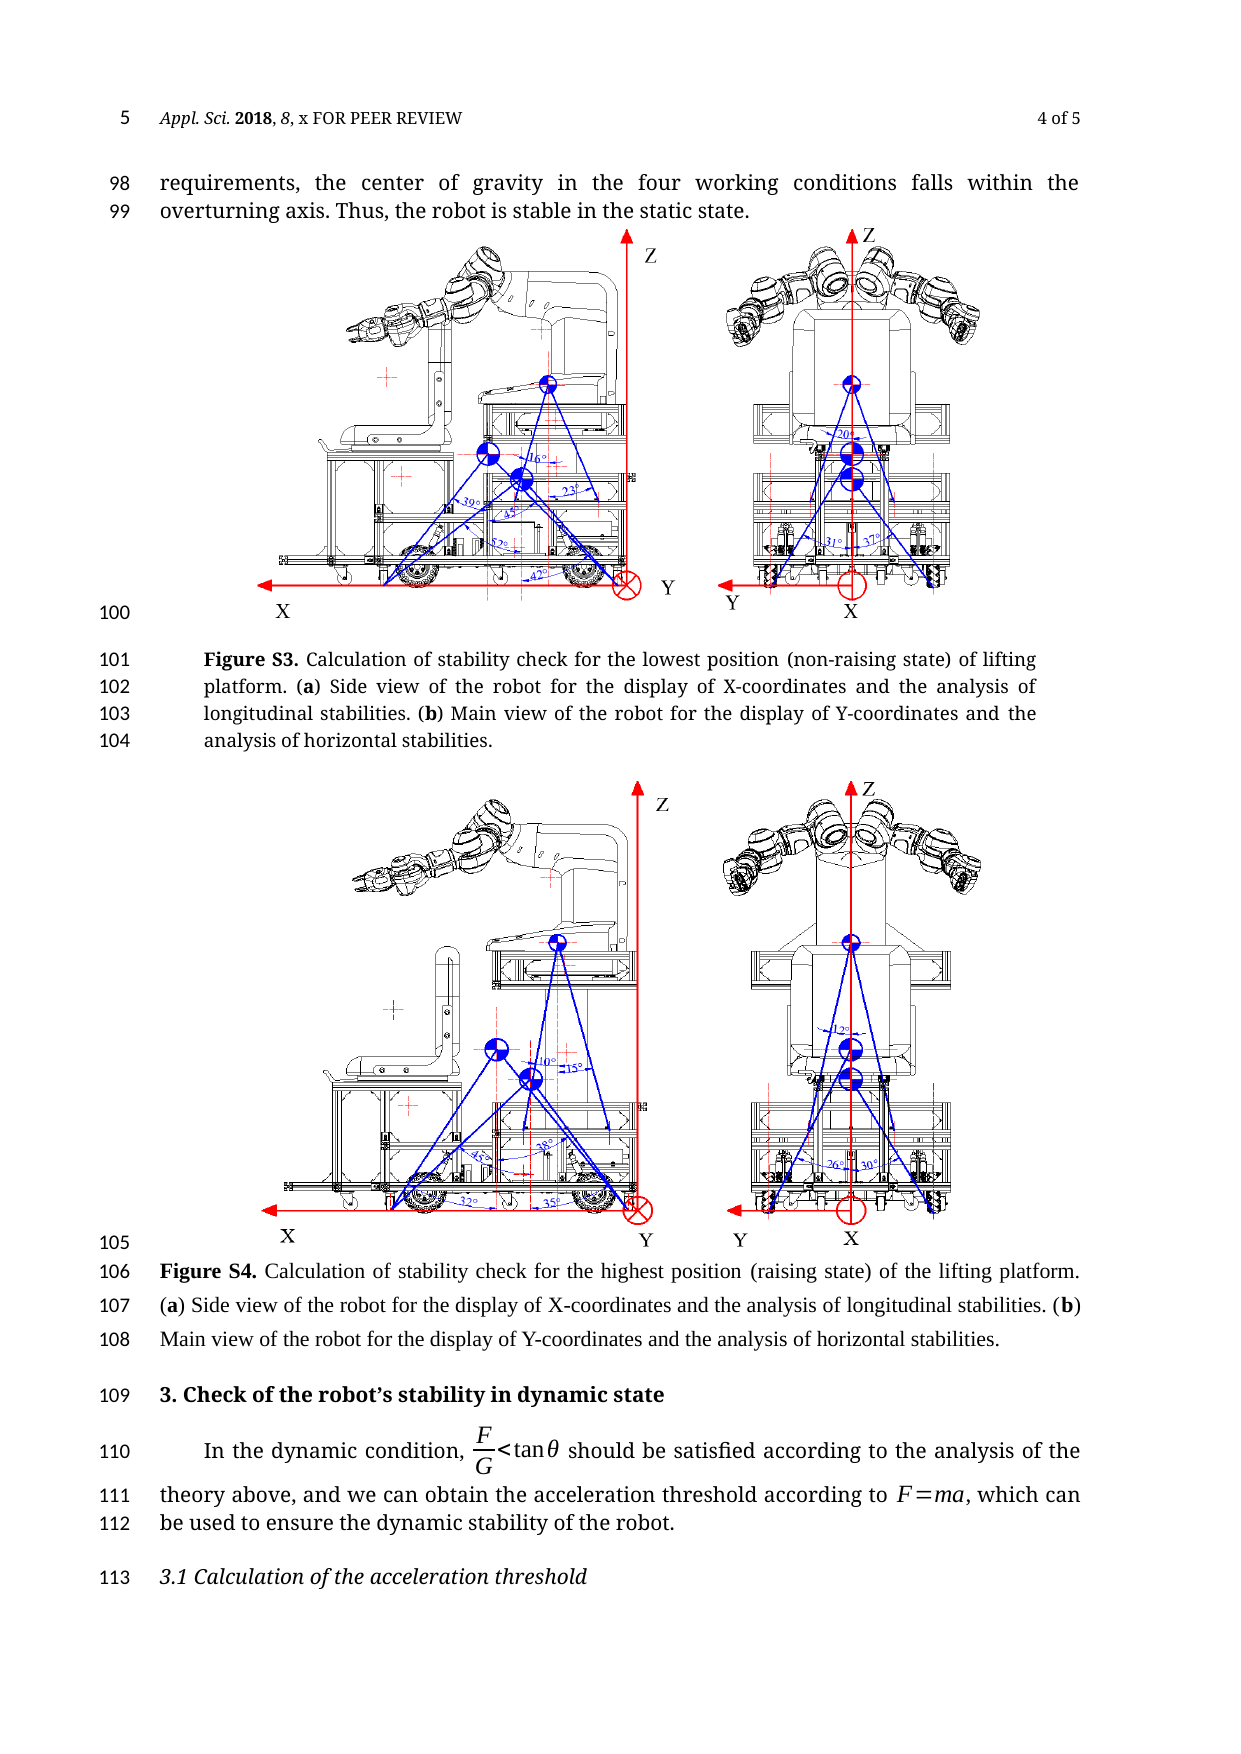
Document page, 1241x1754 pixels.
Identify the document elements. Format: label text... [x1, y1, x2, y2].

picture [258, 777, 982, 1250]
text Figure S3. Calculation of stability check for the lowest position (non-raising state) of lifting platform. (a) Side view of the robot for the display of X-coordinates and the analysis of longitudinal stabilities. (b) Main view of the robot for the display of Y-coordinates and the analysis of horizontal stabilities. [204, 644, 1036, 753]
subtitle 3. Check of the robot’s stability in dynamic state [159, 1380, 1081, 1409]
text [159, 168, 1081, 224]
text Figure S4. Calculation of stability check for the highest position (raising state) of the lifting platform. (a) Side view of the robot for the display of X-coordinates and the analysis of longitudinal stabilities. (b) Main view of the robot for the display of Y-coordinates and the analysis of horizontal stabilities. [159, 1253, 1081, 1355]
text In the dynamic condition, should be satisfied according to the analysis of the theory above, and we can obtain the acceleration threshold according to , which can be used to ensure the dynamic stability of the robot. [159, 1421, 1081, 1537]
subtitle 3.1 Calculation of the acceleration threshold [159, 1562, 1081, 1590]
picture [254, 224, 986, 620]
